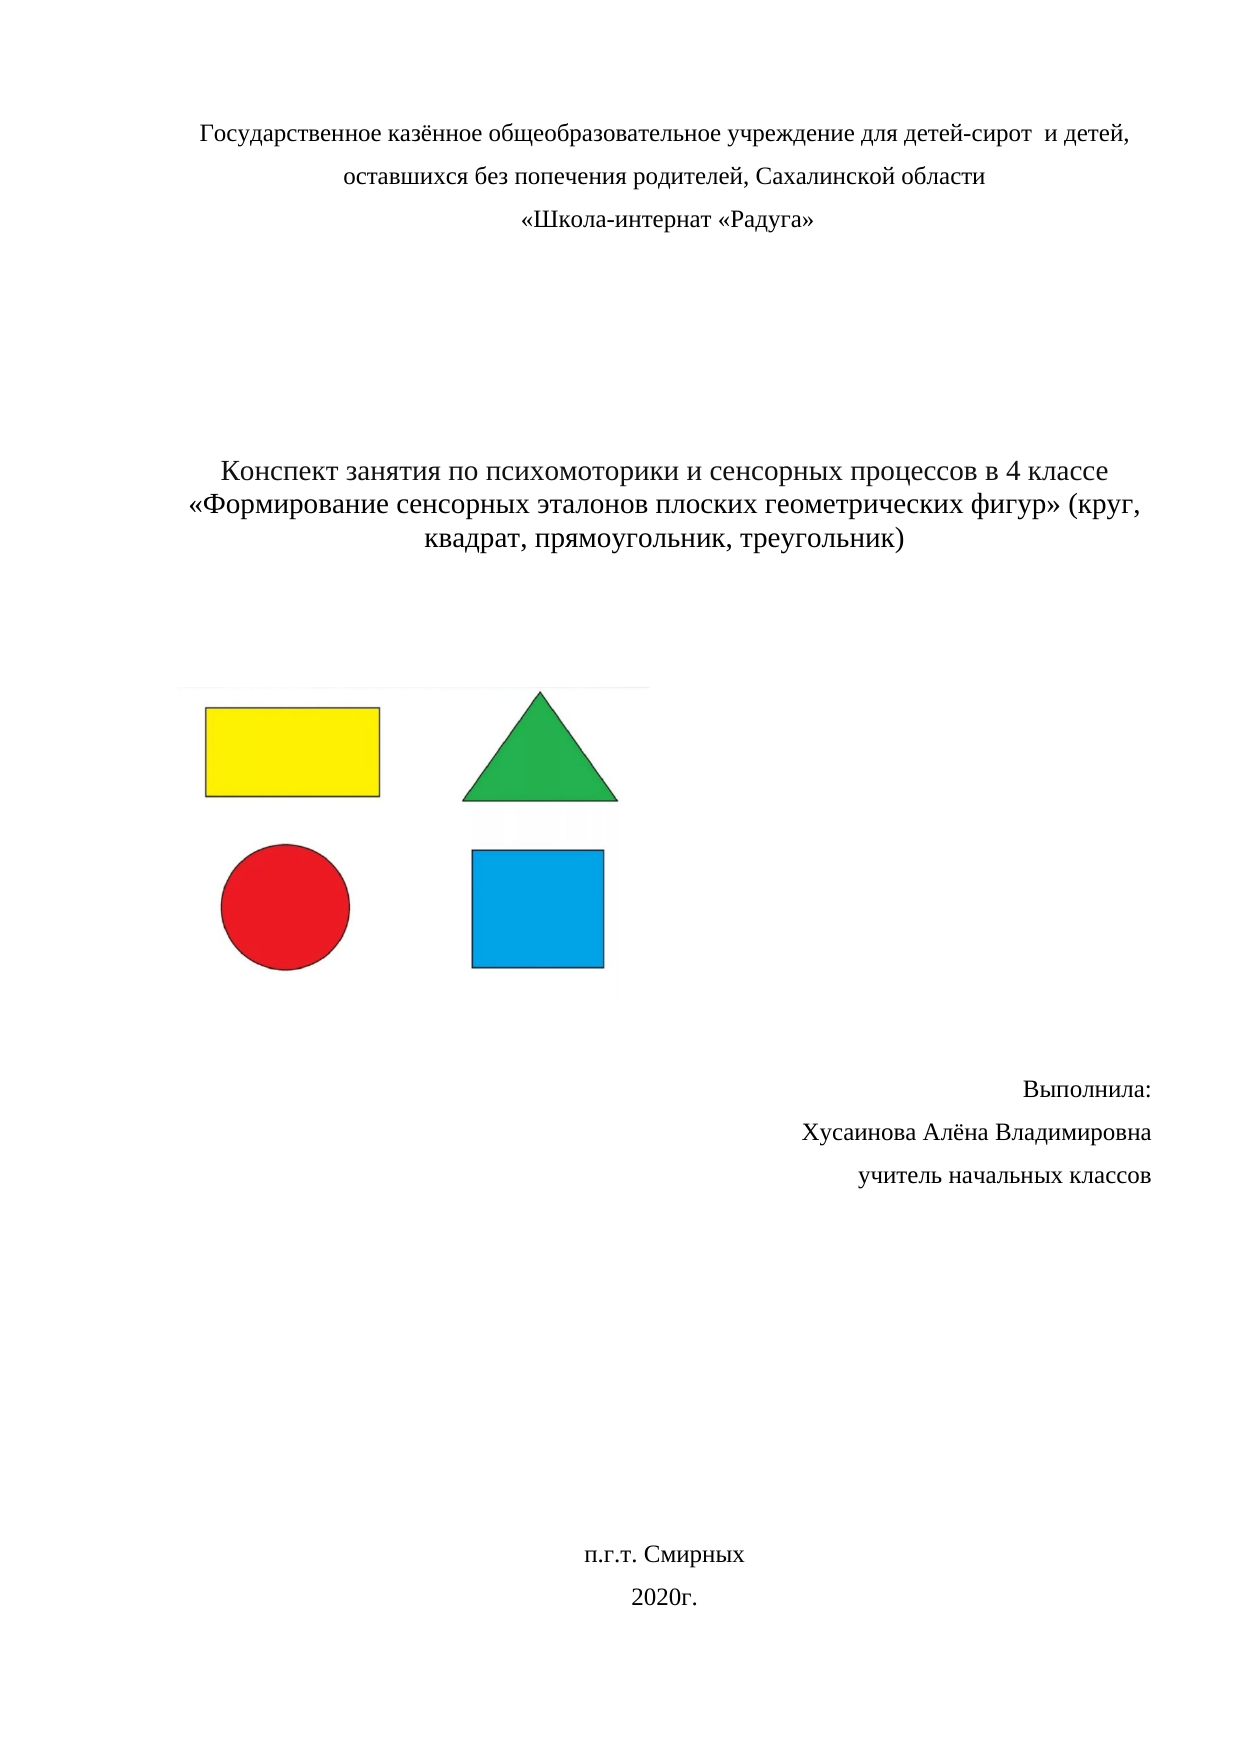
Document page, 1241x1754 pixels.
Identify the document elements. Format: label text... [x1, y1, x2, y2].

text п.г.т. Смирных [177, 1539, 1152, 1568]
text 2020г. [177, 1582, 1152, 1611]
text Конспект занятия по психомоторики и сенсорных процессов в 4 классе [177, 453, 1152, 486]
text «Формирование сенсорных эталонов плоских геометрических фигур» (круг, квадрат, прямоугольник, треугольник) [177, 486, 1152, 553]
picture [177, 687, 650, 999]
text Выполнила: [177, 1074, 1152, 1103]
text Государственное казённое общеобразовательное учреждение для детей-сирот и детей, оставшихся без попечения родителей, Сахалинской области [177, 118, 1152, 190]
text «Школа-интернат «Радуга» [177, 204, 1152, 233]
text Хусаинова Алёна Владимировна [177, 1117, 1152, 1146]
text учитель начальных классов [177, 1160, 1152, 1189]
